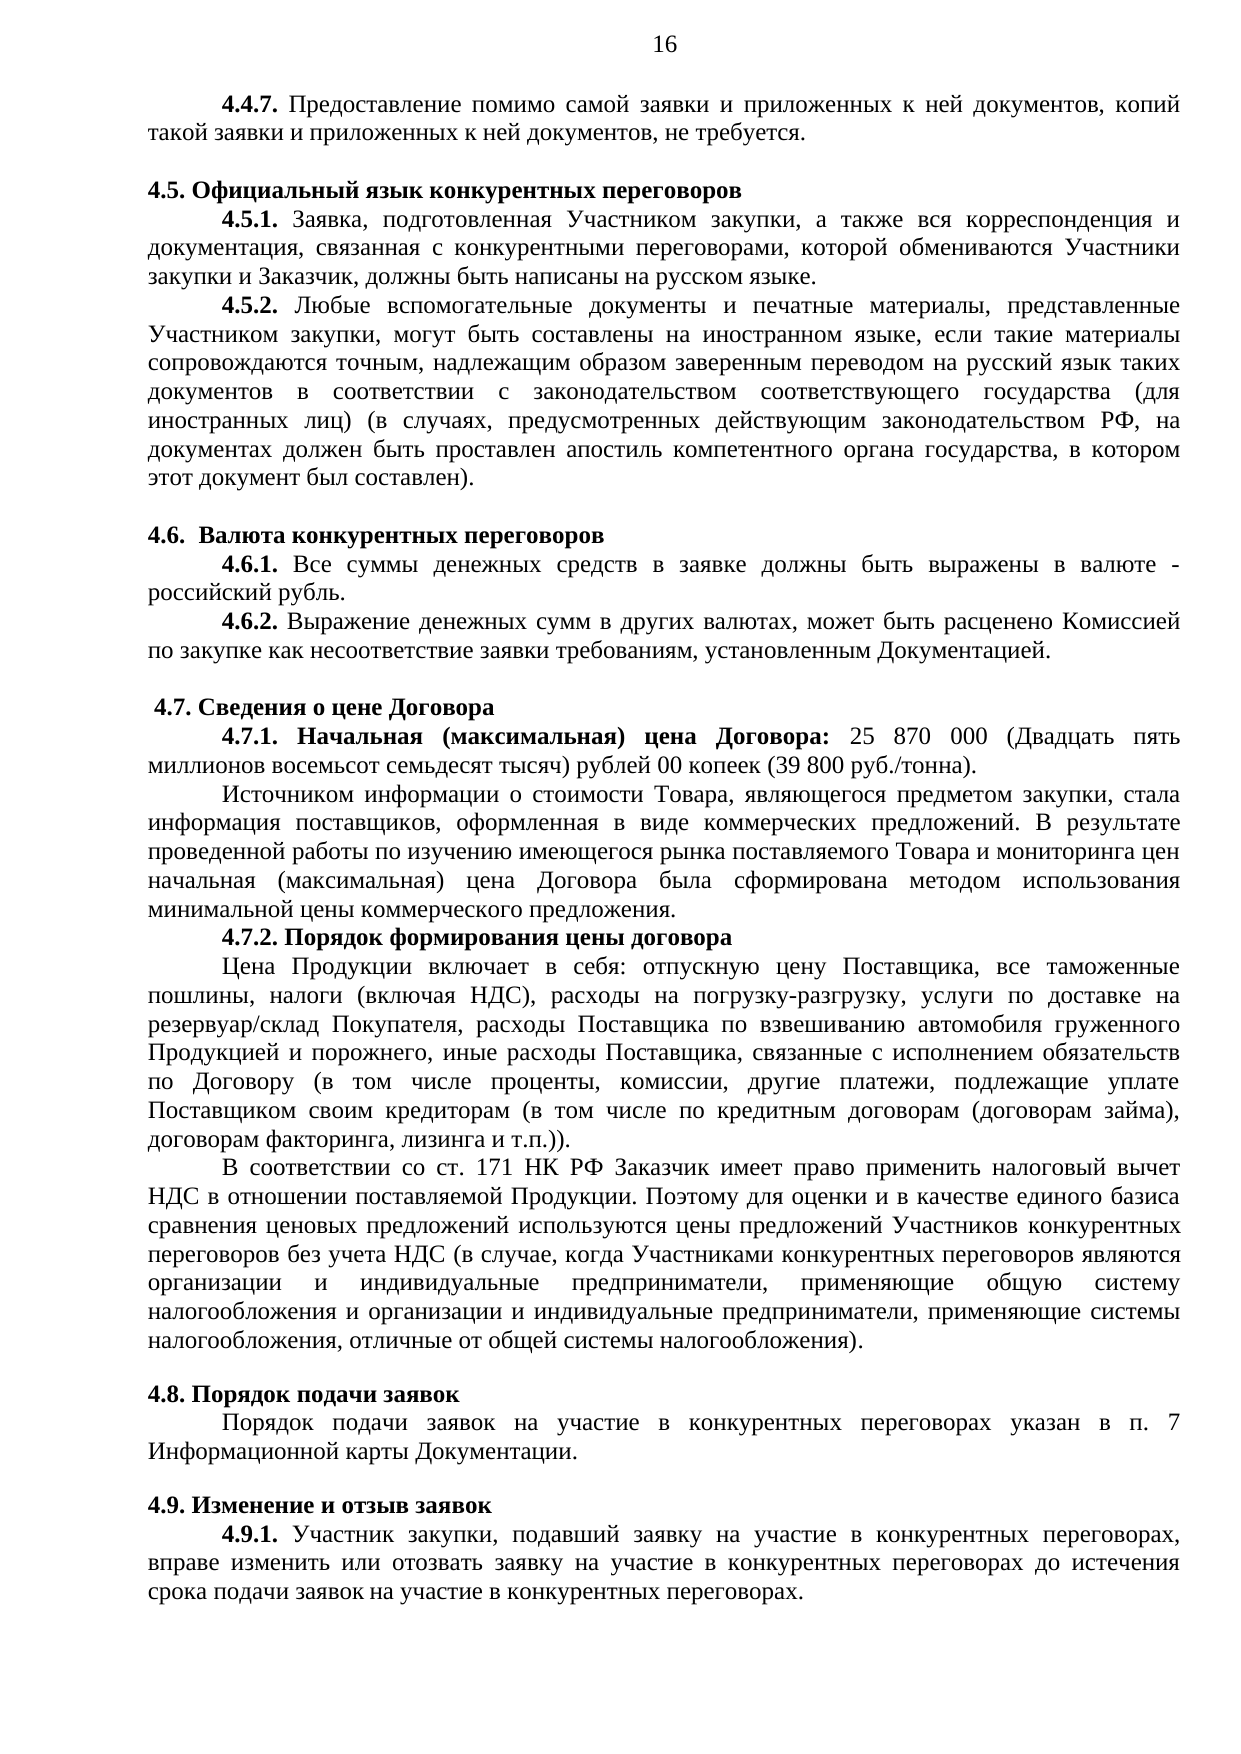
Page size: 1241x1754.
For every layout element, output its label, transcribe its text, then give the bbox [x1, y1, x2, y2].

text 4.6. Валюта конкурентных переговоров [148, 520, 1181, 549]
text 4.6.2. Выражение денежных сумм в других валютах, может быть расценено Комиссией по закупке как несоответствие заявки требованиям, установленным Документацией. [148, 606, 1181, 664]
text 4.7.2. Порядок формирования цены договора [148, 922, 1181, 951]
text Источником информации о стоимости Товара, являющегося предметом закупки, стала информация поставщиков, оформленная в виде коммерческих предложений. В результате проведенной работы по изучению имеющегося рынка поставляемого Товара и мониторинга цен начальная (максимальная) цена Договора была сформирована методом использования минимальной цены коммерческого предложения. [148, 779, 1181, 922]
text Порядок подачи заявок на участие в конкурентных переговорах указан в п. 7 Информационной карты Документации. [148, 1407, 1181, 1465]
text Цена Продукции включает в себя: отпускную цену Поставщика, все таможенные пошлины, налоги (включая НДС), расходы на погрузку-разгрузку, услуги по доставке на резервуар/склад Покупателя, расходы Поставщика по взвешиванию автомобиля груженного Продукцией и порожнего, иные расходы Поставщика, связанные с исполнением обязательств по Договору (в том числе проценты, комиссии, другие платежи, подлежащие уплате Поставщиком своим кредиторам (в том числе по кредитным договорам (договорам займа), договорам факторинга, лизинга и т.п.)). [148, 951, 1181, 1152]
text В соответствии со ст. 171 НК РФ Заказчик имеет право применить налоговый вычет НДС в отношении поставляемой Продукции. Поэтому для оценки и в качестве единого базиса сравнения ценовых предложений используются цены предложений Участников конкурентных переговоров без учета НДС (в случае, когда Участниками конкурентных переговоров являются организации и индивидуальные предприниматели, применяющие общую систему налогообложения и организации и индивидуальные предприниматели, применяющие системы налогообложения, отличные от общей системы налогообложения). [148, 1152, 1181, 1354]
text 4.8. Порядок подачи заявок [148, 1379, 1181, 1407]
text 4.4.7. Предоставление помимо самой заявки и приложенных к ней документов, копий такой заявки и приложенных к ней документов, не требуется. [148, 89, 1181, 146]
text 4.7. Сведения о цене Договора [148, 692, 1181, 721]
text 4.7.1. Начальная (максимальная) цена Договора: 25 870 000 (Двадцать пять миллионов восемьсот семьдесят тысяч) рублей 00 копеек (39 800 руб./тонна). [148, 721, 1181, 779]
text 4.9. Изменение и отзыв заявок [148, 1490, 1181, 1519]
text 4.5.1. Заявка, подготовленная Участником закупки, а также вся корреспонденция и документация, связанная с конкурентными переговорами, которой обмениваются Участники закупки и Заказчик, должны быть написаны на русском языке. [148, 204, 1181, 290]
text 4.5.2. Любые вспомогательные документы и печатные материалы, представленные Участником закупки, могут быть составлены на иностранном языке, если такие материалы сопровождаются точным, надлежащим образом заверенным переводом на русский язык таких документов в соответствии с законодательством соответствующего государства (для иностранных лиц) (в случаях, предусмотренных действующим законодательством РФ, на документах должен быть проставлен апостиль компетентного органа государства, в котором этот документ был составлен). [148, 290, 1181, 491]
text 4.5. Официальный язык конкурентных переговоров [148, 175, 1181, 204]
text 4.9.1. Участник закупки, подавший заявку на участие в конкурентных переговорах, вправе изменить или отозвать заявку на участие в конкурентных переговорах до истечения срока подачи заявок на участие в конкурентных переговорах. [148, 1519, 1181, 1605]
text 4.6.1. Все суммы денежных средств в заявке должны быть выражены в валюте - российский рубль. [148, 549, 1181, 606]
